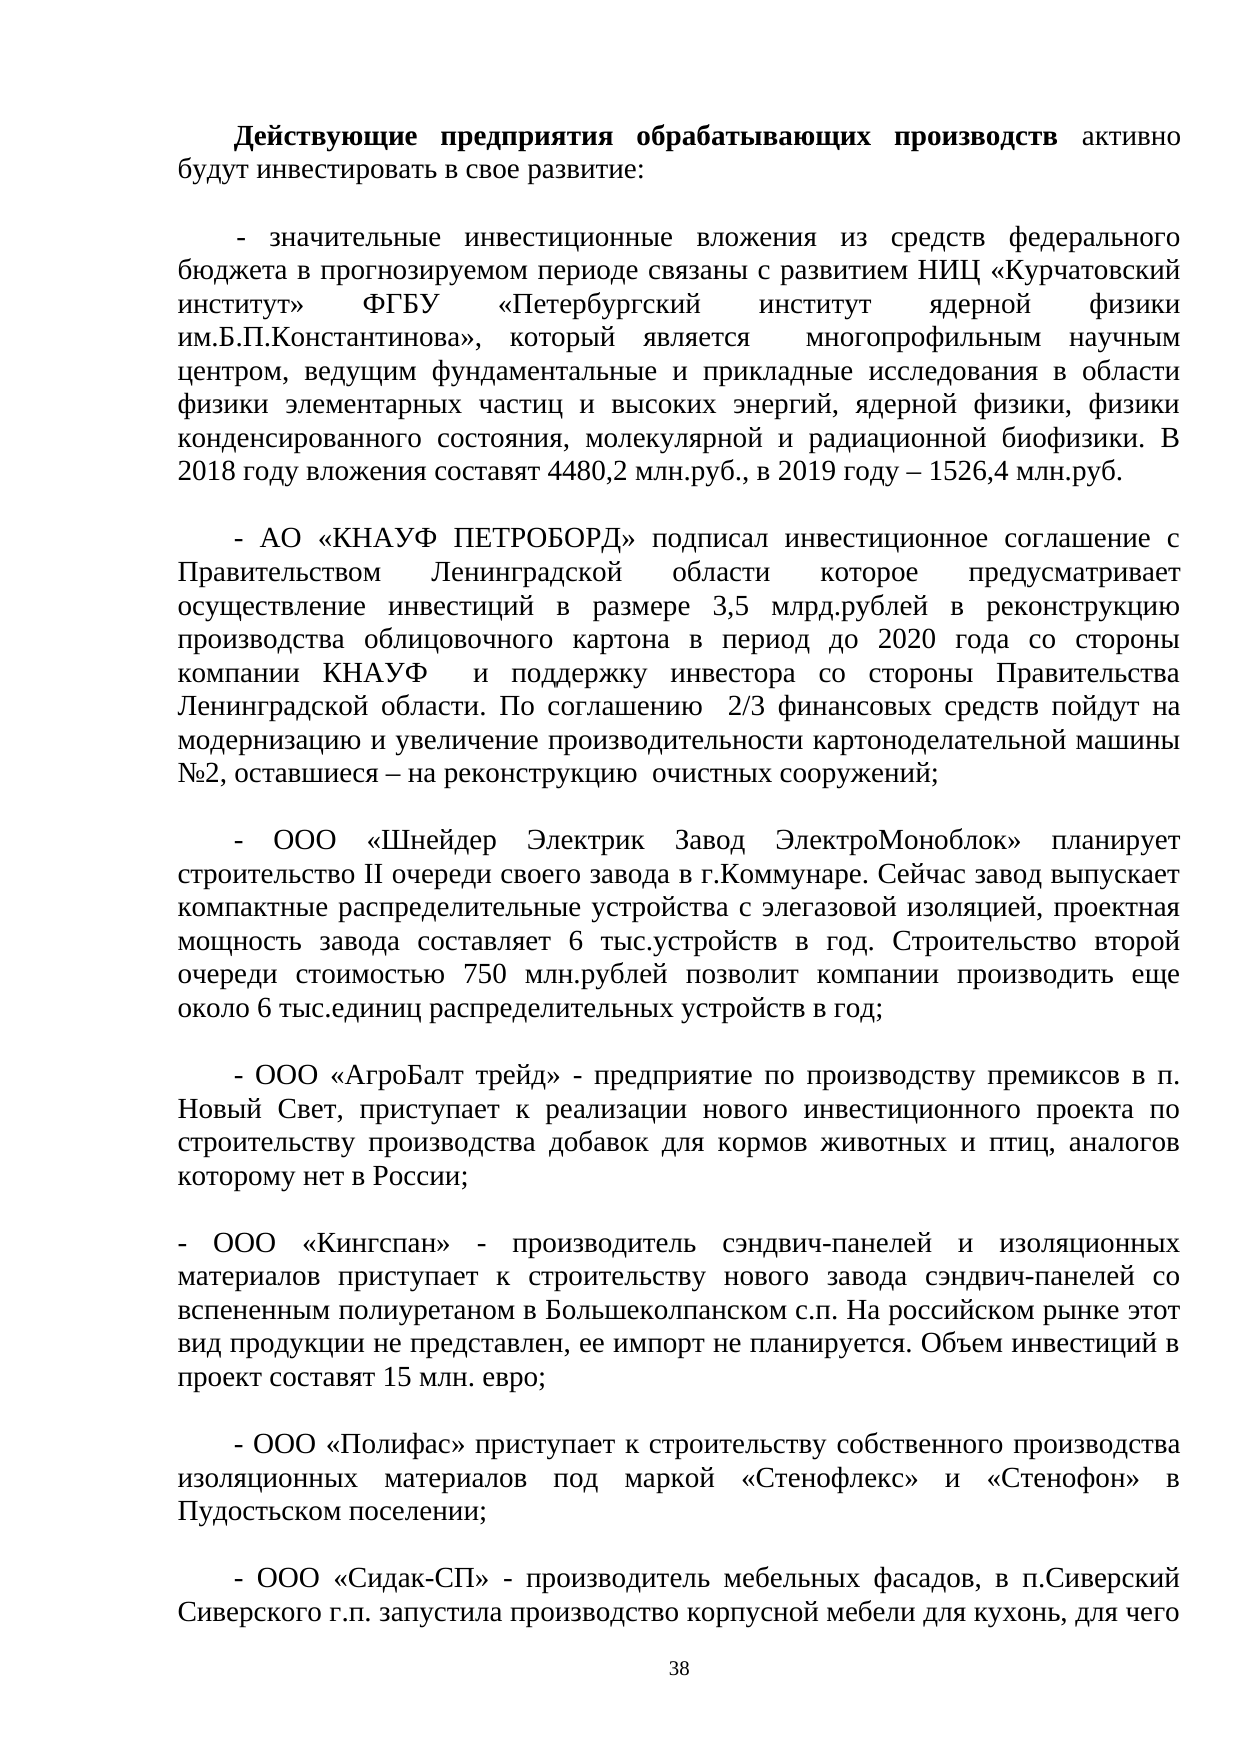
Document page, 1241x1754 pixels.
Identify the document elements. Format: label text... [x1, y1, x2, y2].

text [177, 1560, 1181, 1627]
text - ООО «Полифас» приступает к строительству собственного производства изоляционных материалов под маркой «Стенофлекс» и «Стенофон» в Пудостьском поселении; [177, 1426, 1181, 1527]
text - ООО «АгроБалт трейд» - предприятие по производству премиксов в п. Новый Свет, приступает к реализации нового инвестиционного проекта по строительству производства добавок для кормов животных и птиц, аналогов которому нет в России; [177, 1057, 1181, 1191]
text - ООО «Шнейдер Электрик Завод ЭлектроМоноблок» планирует строительство II очереди своего завода в г.Коммунаре. Сейчас завод выпускает компактные распределительные устройства с элегазовой изоляцией, проектная мощность завода составляет 6 тыс.устройств в год. Строительство второй очереди стоимостью 750 млн.рублей позволит компании производить еще около 6 тыс.единиц распределительных устройств в год; [177, 822, 1181, 1024]
text - ООО «Кингспан» - производитель сэндвич-панелей и изоляционных материалов приступает к строительству нового завода сэндвич-панелей со вспененным полиуретаном в Большеколпанском с.п. На российском рынке этот вид продукции не представлен, ее импорт не планируется. Объем инвестиций в проект составят 15 млн. евро; [177, 1225, 1181, 1393]
text - АО «КНАУФ ПЕТРОБОРД» подписал инвестиционное соглашение с Правительством Ленинградской области которое предусматривает осуществление инвестиций в размере 3,5 млрд.рублей в реконструкцию производства облицовочного картона в период до 2020 года со стороны компании КНАУФ и поддержку инвестора со стороны Правительства Ленинградской области. По соглашению 2/3 финансовых средств пойдут на модернизацию и увеличение производительности картоноделательной машины №2, оставшиеся – на реконструкцию очистных сооружений; [177, 521, 1181, 789]
text Действующие предприятия обрабатывающих производств активно будут инвестировать в свое развитие: [177, 118, 1181, 185]
text - значительные инвестиционные вложения из средств федерального бюджета в прогнозируемом периоде связаны с развитием НИЦ «Курчатовский институт» ФГБУ «Петербургский институт ядерной физики им.Б.П.Константинова», который является многопрофильным научным центром, ведущим фундаментальные и прикладные исследования в области физики элементарных частиц и высоких энергий, ядерной физики, физики конденсированного состояния, молекулярной и радиационной биофизики. В 2018 году вложения составят 4480,2 млн.руб., в 2019 году – 1526,4 млн.руб. [177, 219, 1181, 487]
